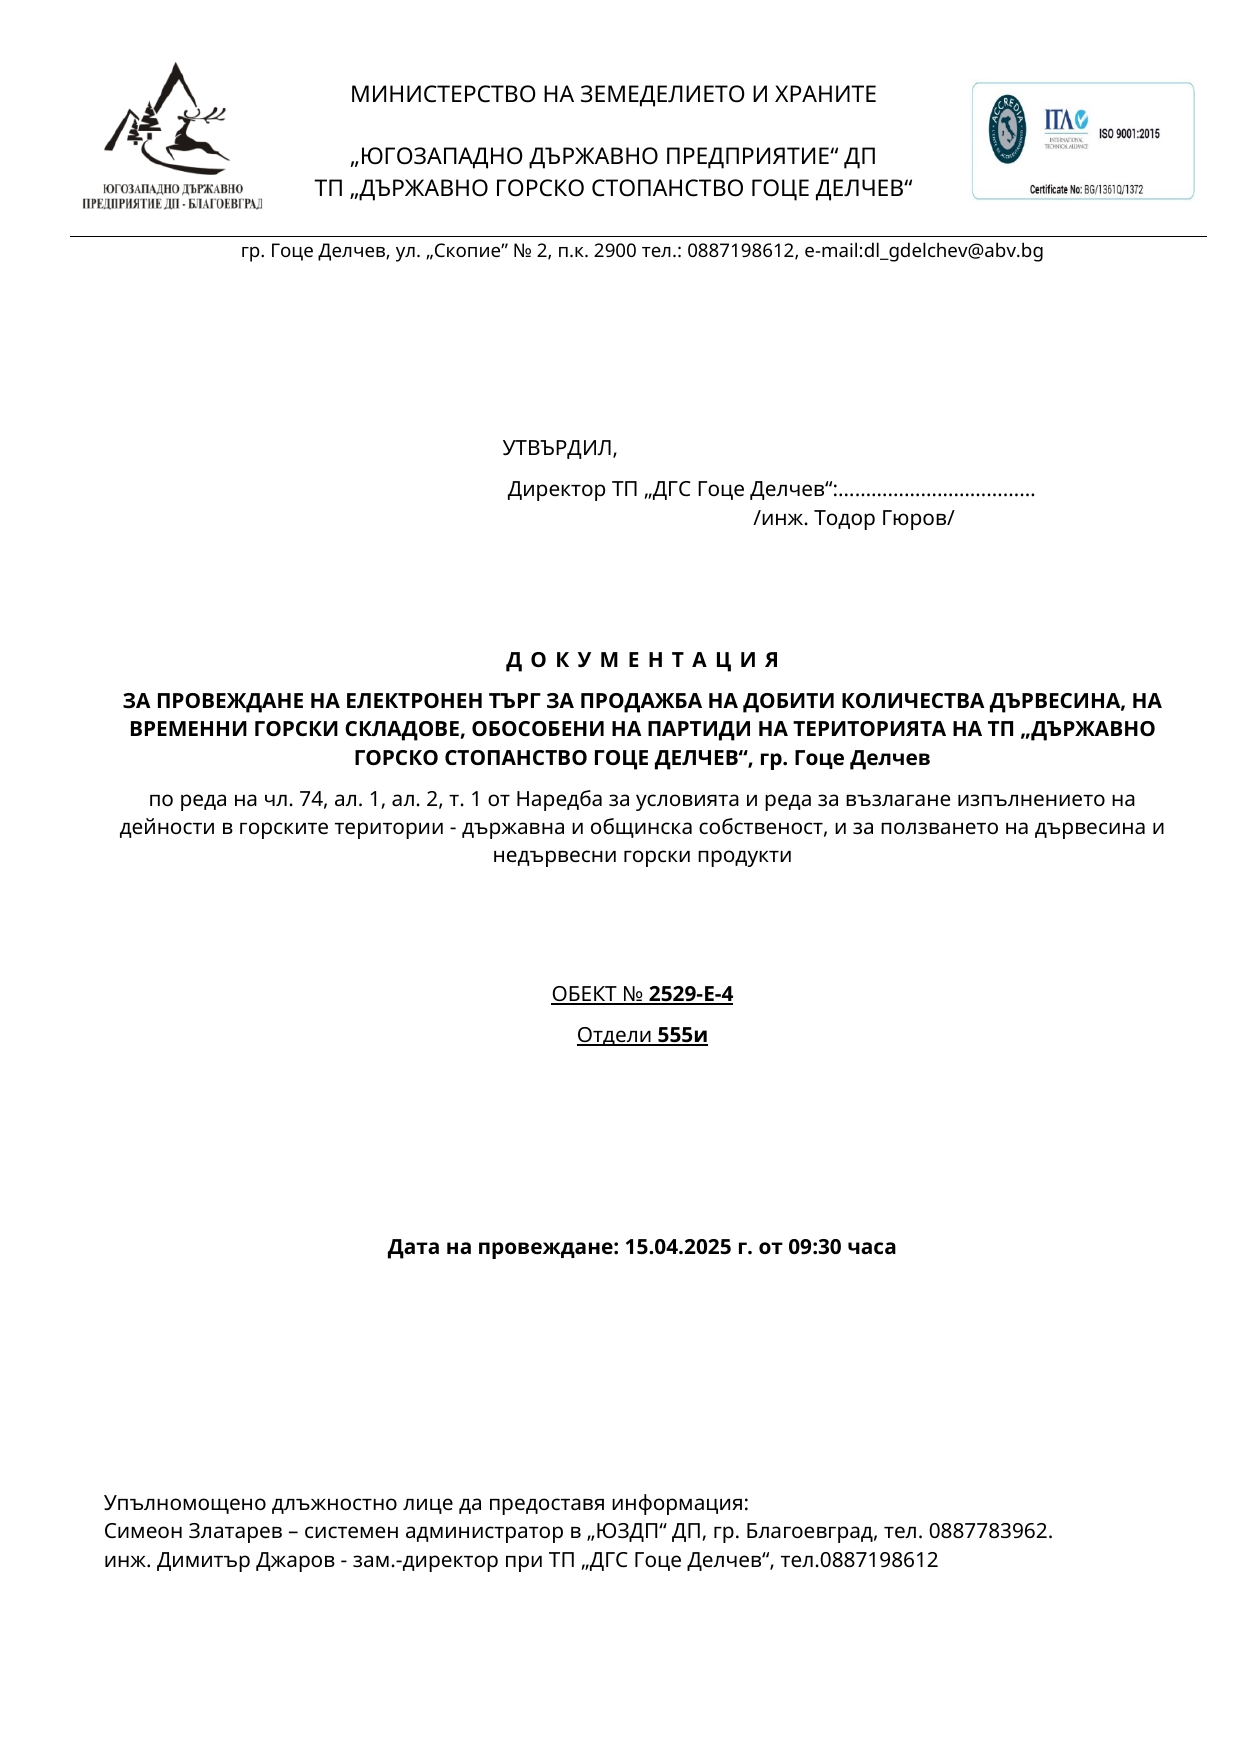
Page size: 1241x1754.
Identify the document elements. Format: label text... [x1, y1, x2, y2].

text инж. Димитър Джаров - зам.-директор при ТП „ДГС Гоце Делчев“, тел.0887198612 [103, 1545, 1181, 1573]
text /инж. Тодор Гюров/ [103, 503, 1181, 531]
picture [968, 78, 1196, 202]
text гр. Гоце Делчев, ул. „Скопие” № 2, п.к. 2900 тел.: 0887198612, e-mail:dl_gdelchev@abv.bg [103, 237, 1181, 263]
text по реда на чл. 74, ал. 1, ал. 2, т. 1 от Наредба за условията и реда за възлагане изпълнението на дейности в горските територии - държавна и общинска собственост, и за ползването на дървесина и недървесни горски продукти [103, 784, 1181, 869]
text ЗА ПРОВЕЖДАНЕ НА ЕЛЕКТРОНЕН ТЪРГ ЗА ПРОДАЖБА НА ДОБИТИ КОЛИЧЕСТВА ДЪРВЕСИНА, НА ВРЕМЕННИ ГОРСКИ СКЛАДОВЕ, ОБОСОБЕНИ НА ПАРТИДИ НА ТЕРИТОРИЯТА НА ТП „ДЪРЖАВНО ГОРСКО СТОПАНСТВО ГОЦЕ ДЕЛЧЕВ“, гр. Гоце Делчев [103, 686, 1181, 771]
text ДОКУМЕНТАЦИЯ [103, 645, 1181, 673]
table_header МИНИСТЕРСТВО НА ЗЕМЕДЕЛИЕТО И ХРАНИТЕ „ЮГОЗАПАДНО ДЪРЖАВНО ПРЕДПРИЯТИЕ“ ДП ТП „ДЪРЖАВНО ГОРСКО СТОПАНСТВО ГОЦЕ ДЕЛЧЕВ“ [270, 44, 957, 236]
table_header [957, 44, 1207, 236]
text Дата на провеждане: 15.04.2025 г. от 09:30 часа [103, 1232, 1181, 1260]
text Симеон Златарев – системен администратор в „ЮЗДП“ ДП, гр. Благоевград, тел. 0887783962. [103, 1516, 1181, 1545]
text Директор ТП „ДГС Гоце Делчев“:……………………………… [103, 474, 1181, 503]
text УТВЪРДИЛ, [103, 433, 1181, 462]
picture [82, 62, 263, 210]
table_header [70, 44, 270, 236]
text Отдели 555и [103, 1020, 1181, 1049]
text Упълномощено длъжностно лице да предоставя информация: [103, 1488, 1181, 1516]
text ОБЕКТ № 2529-Е-4 [103, 979, 1181, 1008]
